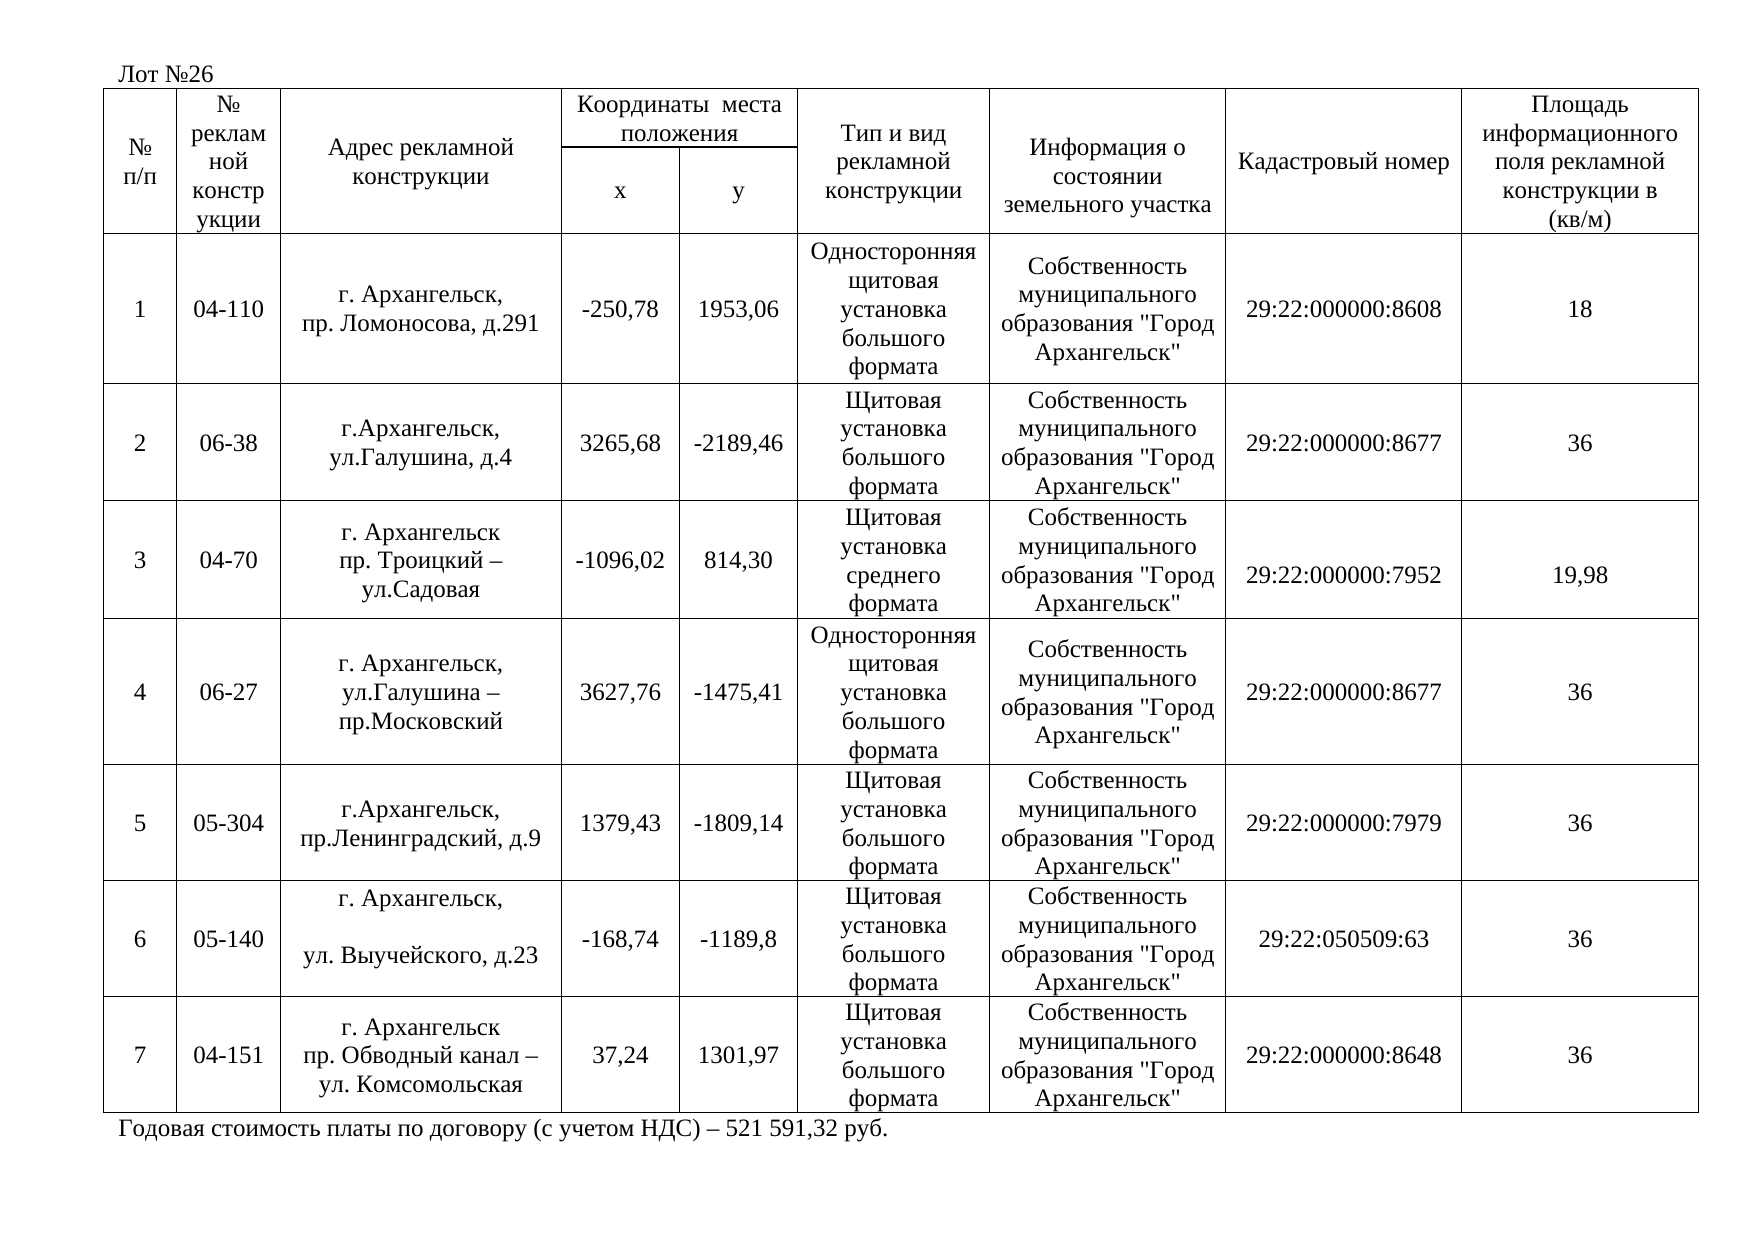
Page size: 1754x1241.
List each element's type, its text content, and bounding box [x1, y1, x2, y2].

table_header Площадь информационного поля рекламной конструкции в (кв/м) [1462, 89, 1698, 233]
table_cell г. Архангельск пр. Обводный канал – ул. Комсомольская [281, 997, 561, 1112]
table_cell Щитовая установка большого формата [798, 881, 989, 996]
table_header № рекламной конструкции [177, 89, 280, 233]
table_header № п/п [104, 89, 176, 233]
table_cell y [680, 148, 797, 233]
text Лот №26 [118, 59, 1695, 88]
table_cell 7 [104, 997, 176, 1112]
table_cell 04-110 [177, 234, 280, 383]
table_cell г.Архангельск, пр.Ленинградский, д.9 [281, 765, 561, 880]
table_cell Собственность муниципального образования "Город Архангельск" [990, 384, 1225, 500]
table_cell г. Архангельск, ул.Галушина – пр.Московский [281, 619, 561, 764]
table_cell -1809,14 [680, 765, 797, 880]
table_cell Щитовая установка большого формата [798, 384, 989, 500]
table_cell 3 [104, 501, 176, 618]
table_cell 4 [104, 619, 176, 764]
table_cell г. Архангельск пр. Троицкий – ул.Садовая [281, 501, 561, 618]
table_cell 04-70 [177, 501, 280, 618]
table_cell 29:22:000000:8648 [1226, 997, 1461, 1112]
table_cell Собственность муниципального образования "Город Архангельск" [990, 234, 1225, 383]
table_cell Односторонняя щитовая установка большого формата [798, 619, 989, 764]
table_header Адрес рекламной конструкции [281, 89, 561, 233]
table_cell 36 [1462, 384, 1698, 500]
table_cell Собственность муниципального образования "Город Архангельск" [990, 765, 1225, 880]
table_cell 05-304 [177, 765, 280, 880]
table_cell 29:22:000000:8608 [1226, 234, 1461, 383]
table_cell 814,30 [680, 501, 797, 618]
table_cell Собственность муниципального образования "Город Архангельск" [990, 619, 1225, 764]
table_cell Щитовая установка большого формата [798, 765, 989, 880]
table_cell 3627,76 [562, 619, 679, 764]
table_cell Щитовая установка среднего формата [798, 501, 989, 618]
table_cell x [562, 148, 679, 233]
table_cell 1 [104, 234, 176, 383]
table_cell 36 [1462, 881, 1698, 996]
table_cell 2 [104, 384, 176, 500]
text Годовая стоимость платы по договору (с учетом НДС) – 521 591,32 руб. [118, 1113, 1695, 1142]
table_cell 36 [1462, 997, 1698, 1112]
table_cell 6 [104, 881, 176, 996]
table_cell 29:22:050509:63 [1226, 881, 1461, 996]
table_cell Щитовая установка большого формата [798, 997, 989, 1112]
table_cell 04-151 [177, 997, 280, 1112]
table_cell -1475,41 [680, 619, 797, 764]
table_cell 06-27 [177, 619, 280, 764]
table_cell 1379,43 [562, 765, 679, 880]
table_cell 29:22:000000:8677 [1226, 384, 1461, 500]
table_cell 05-140 [177, 881, 280, 996]
table_cell -2189,46 [680, 384, 797, 500]
table_cell -1096,02 [562, 501, 679, 618]
table_cell -250,78 [562, 234, 679, 383]
table_cell -1189,8 [680, 881, 797, 996]
table_cell 3265,68 [562, 384, 679, 500]
table_cell 1953,06 [680, 234, 797, 383]
table_cell Односторонняя щитовая установка большого формата [798, 234, 989, 383]
table_cell г. Архангельск, пр. Ломоносова, д.291 [281, 234, 561, 383]
table_cell г.Архангельск, ул.Галушина, д.4 [281, 384, 561, 500]
table_header Координаты места положения [562, 89, 797, 146]
table_header Кадастровый номер [1226, 89, 1461, 233]
table_cell Собственность муниципального образования "Город Архангельск" [990, 997, 1225, 1112]
table_cell 36 [1462, 765, 1698, 880]
table_cell 1301,97 [680, 997, 797, 1112]
table_cell ул. Выучейского, д.23 [281, 913, 561, 996]
table_cell -168,74 [562, 881, 679, 996]
table_cell 06-38 [177, 384, 280, 500]
table_cell 19,98 [1462, 501, 1698, 618]
table_cell 29:22:000000:7979 [1226, 765, 1461, 880]
table_cell 29:22:000000:8677 [1226, 619, 1461, 764]
table_cell Собственность муниципального образования "Город Архангельск" [990, 501, 1225, 618]
table_cell 29:22:000000:7952 [1226, 501, 1461, 618]
table_cell Собственность муниципального образования "Город Архангельск" [990, 881, 1225, 996]
table_header Информация о состоянии земельного участка [990, 89, 1225, 233]
table_cell 18 [1462, 234, 1698, 383]
table_cell г. Архангельск, [281, 881, 561, 913]
table_header Тип и вид рекламной конструкции [798, 89, 989, 233]
table_cell 37,24 [562, 997, 679, 1112]
table_cell 36 [1462, 619, 1698, 764]
table_cell 5 [104, 765, 176, 880]
